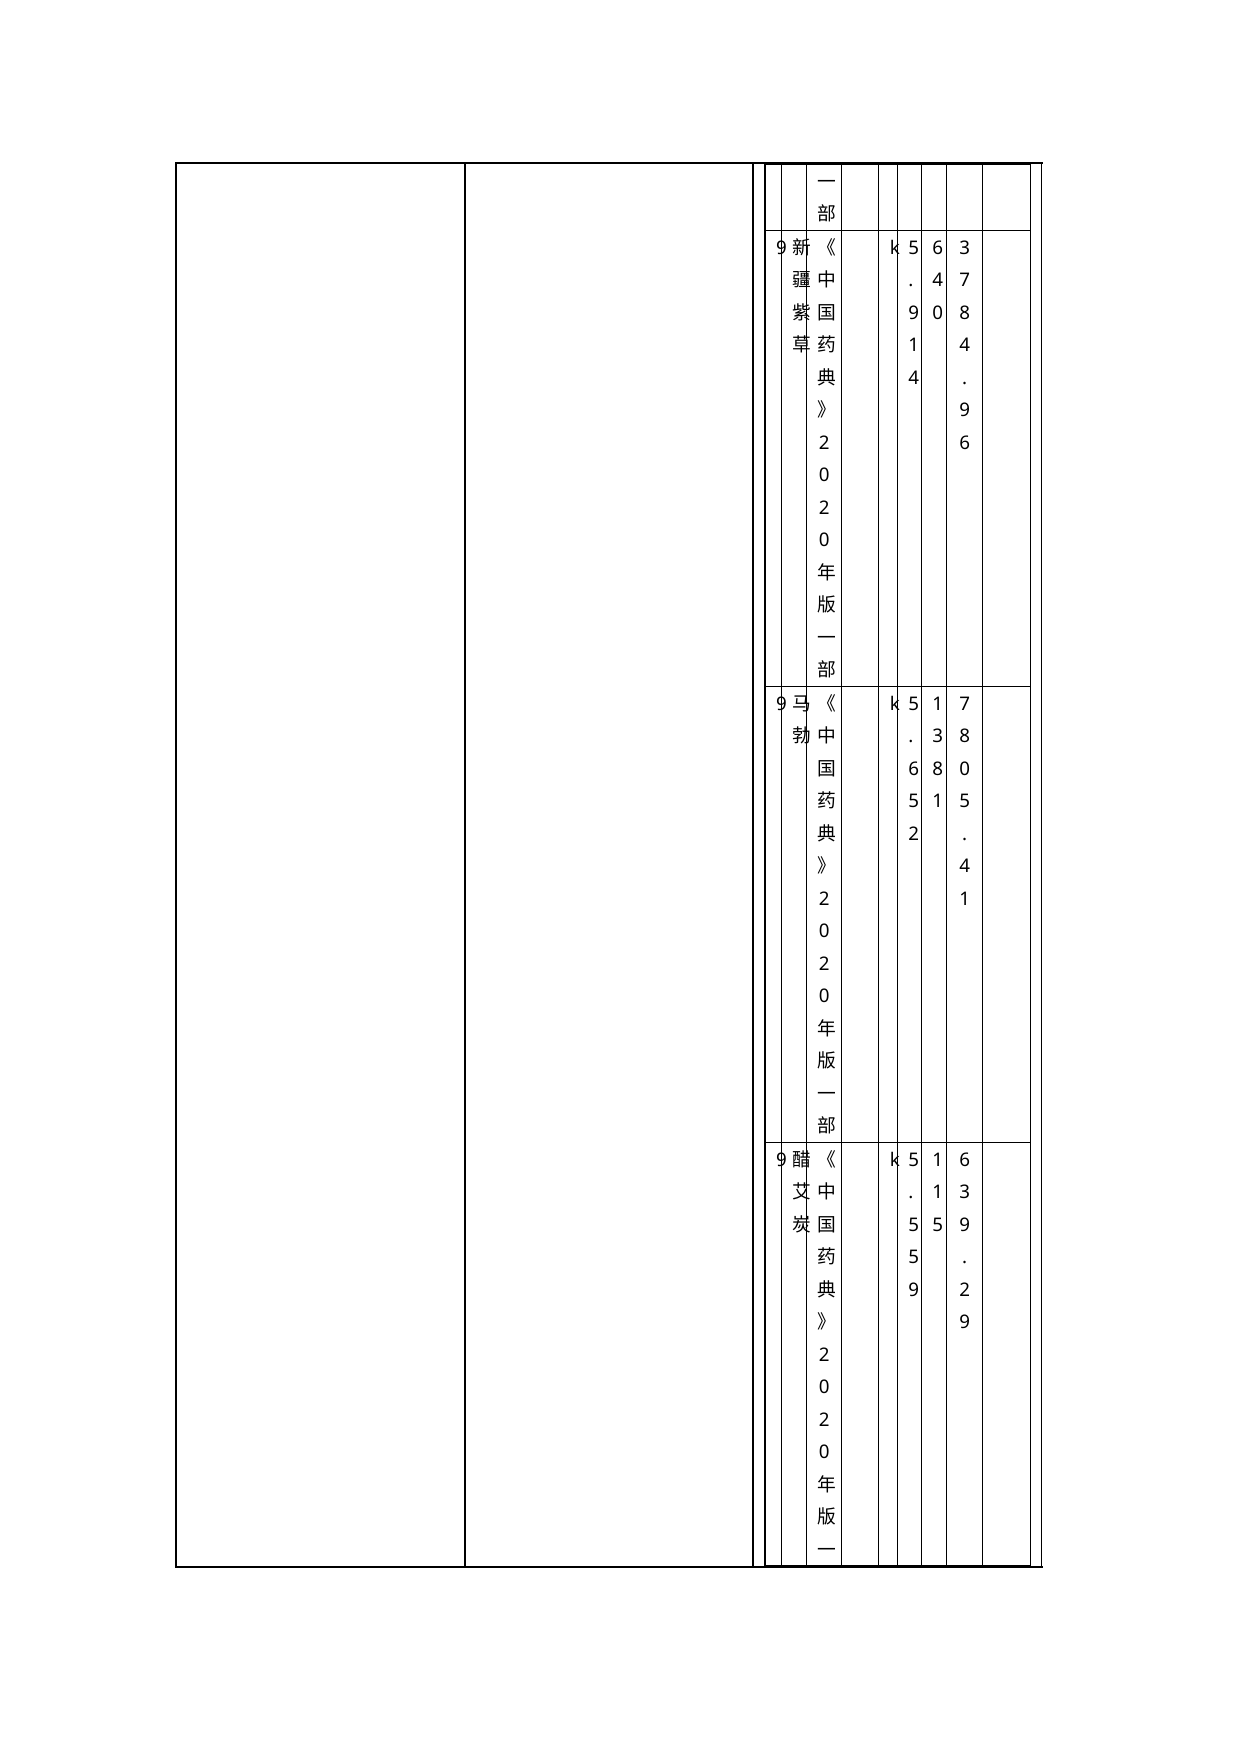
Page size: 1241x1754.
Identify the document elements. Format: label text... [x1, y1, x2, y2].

table_cell [766, 1143, 781, 1565]
table_cell [947, 687, 982, 1142]
table_cell [983, 1143, 1030, 1565]
table_cell [983, 231, 1030, 686]
table_cell [898, 1143, 921, 1565]
table_cell [807, 1143, 841, 1565]
table_cell [782, 1143, 806, 1565]
table_cell [842, 1143, 878, 1565]
table_cell [879, 231, 897, 686]
table_cell [807, 687, 841, 1142]
table_cell [898, 231, 921, 686]
table_cell [879, 165, 897, 230]
table_cell [983, 165, 1030, 230]
table_cell [766, 165, 781, 230]
table_cell [922, 231, 946, 686]
table_cell [922, 687, 946, 1142]
table_cell [807, 231, 841, 686]
table_cell [898, 687, 921, 1142]
table_cell 1 [177, 164, 464, 1566]
table_cell [947, 231, 982, 686]
table_cell [754, 164, 764, 1566]
table_cell [879, 687, 897, 1142]
table_cell [842, 165, 878, 230]
table_cell [922, 165, 946, 230]
table_cell [983, 687, 1030, 1142]
table_cell [782, 687, 806, 1142]
table_cell [842, 687, 878, 1142]
table_cell [947, 1143, 982, 1565]
table_cell [842, 231, 878, 686]
table_cell [879, 1143, 897, 1565]
table_cell [766, 231, 781, 686]
table_cell [807, 165, 841, 230]
table_cell [898, 165, 921, 230]
table_cell [766, 687, 781, 1142]
table_cell [1031, 164, 1041, 1566]
table_cell [947, 165, 982, 230]
table_cell [922, 1143, 946, 1565]
table_cell [782, 165, 806, 230]
table_cell [466, 164, 752, 1566]
table_cell [782, 231, 806, 686]
